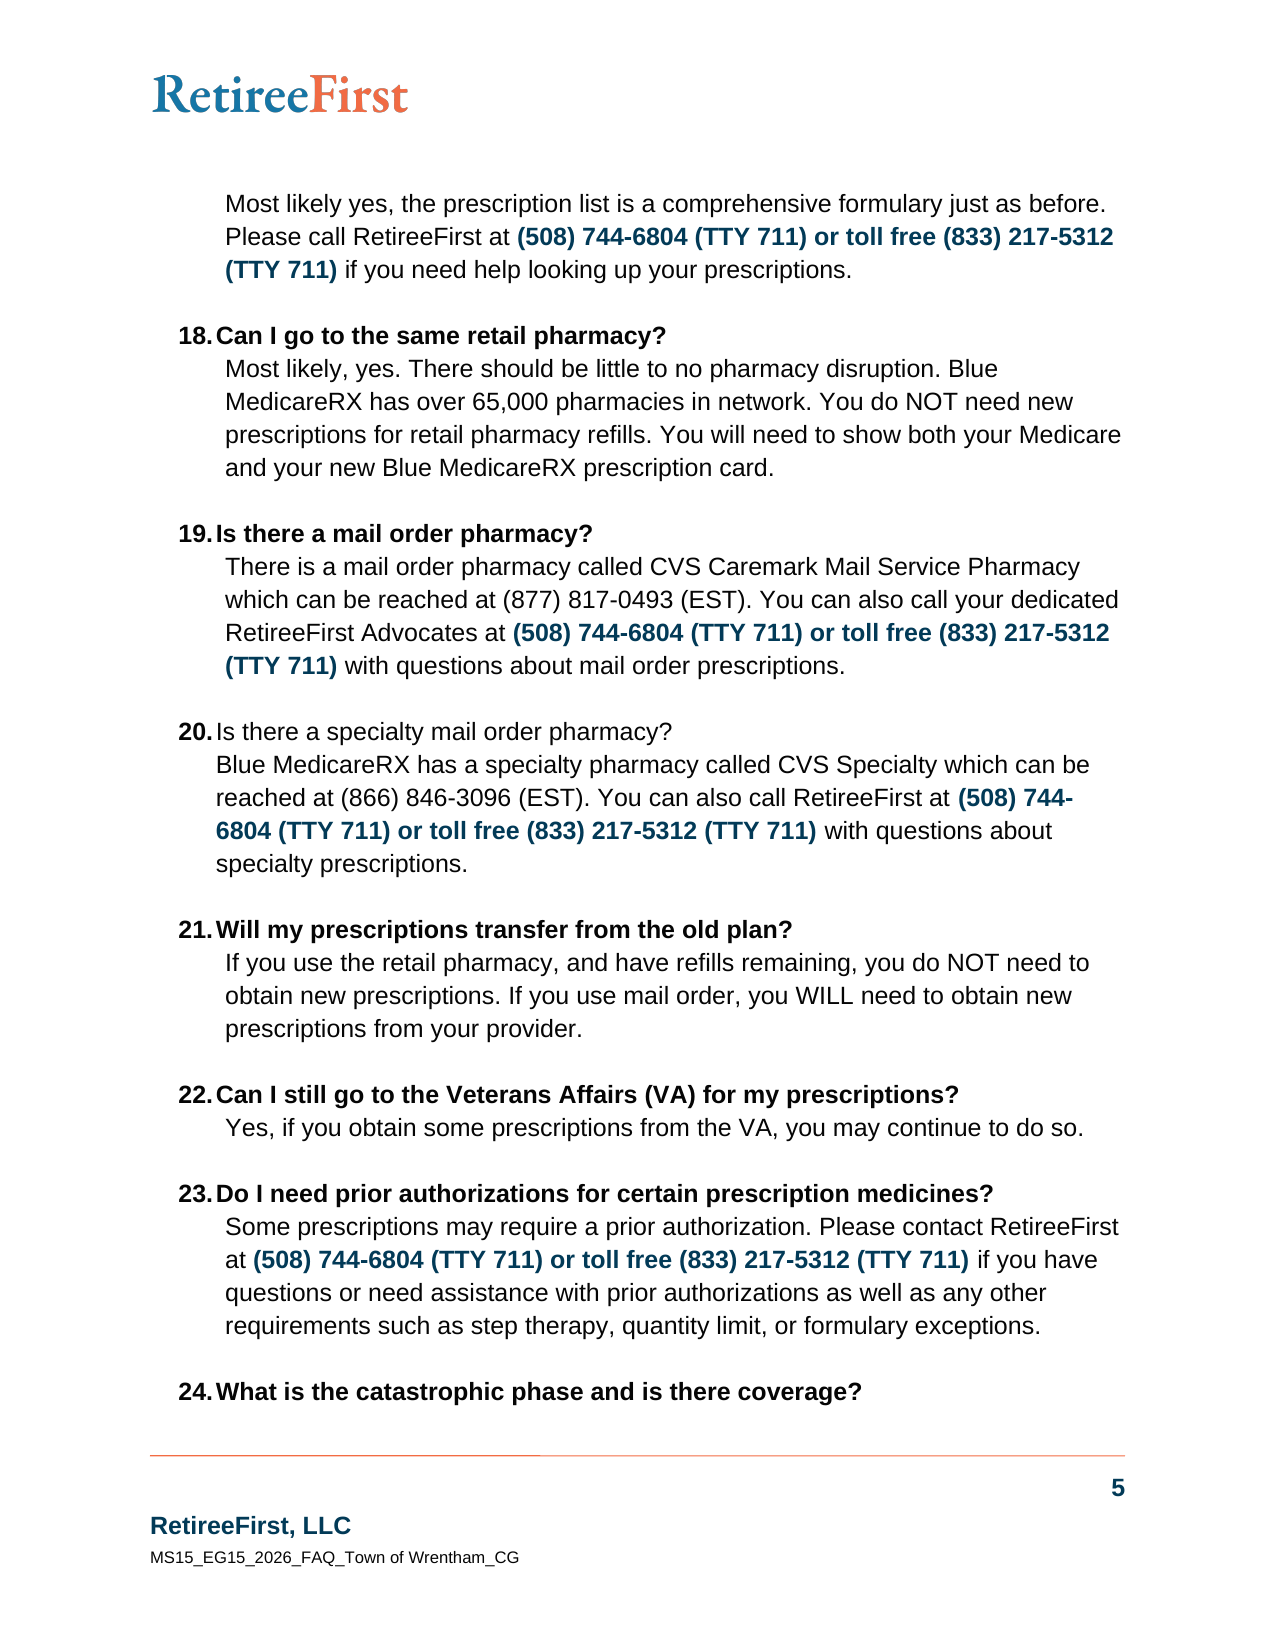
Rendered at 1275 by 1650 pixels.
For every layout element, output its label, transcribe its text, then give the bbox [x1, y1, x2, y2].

list Can I still go to the Veterans Affairs (VA) for my prescriptions? [178, 1080, 1125, 1109]
picture [150, 75, 409, 113]
text There is a mail order pharmacy called CVS Caremark Mail Service Pharmacy which can be reached at (877) 817-0493 (EST). You can also call your dedicated RetireeFirst Advocates at (508) 744-6804 (TTY 711) or toll free (833) 217-5312 (TTY 711) with questions about mail order prescriptions. [225, 552, 1125, 680]
text Yes, if you obtain some prescriptions from the VA, you may continue to do so. [225, 1113, 1125, 1142]
text Most likely, yes. There should be little to no pharmacy disruption. Blue MedicareRX has over 65,000 pharmacies in network. You do NOT need new prescriptions for retail pharmacy refills. You will need to show both your Medicare and your new Blue MedicareRX prescription card. [225, 354, 1125, 482]
text Some prescriptions may require a prior authorization. Please contact RetireeFirst at (508) 744-6804 (TTY 711) or toll free (833) 217-5312 (TTY 711) if you have questions or need assistance with prior authorizations as well as any other requirements such as step therapy, quantity limit, or formulary exceptions. [225, 1212, 1125, 1340]
text If you use the retail pharmacy, and have refills remaining, you do NOT need to obtain new prescriptions. If you use mail order, you WILL need to obtain new prescriptions from your provider. [225, 948, 1125, 1043]
list Will my prescriptions transfer from the old plan? [178, 915, 1125, 944]
list Do I need prior authorizations for certain prescription medicines? [178, 1179, 1125, 1208]
list Can I go to the same retail pharmacy? [178, 321, 1125, 349]
list What is the catastrophic phase and is there coverage? [178, 1377, 1125, 1406]
list Is there a specialty mail order pharmacy? Blue MedicareRX has a specialty pharmacy called CVS Specialty which can be reached at (866) 846-3096 (EST). You can also call RetireeFirst at (508) 744-6804 (TTY 711) or toll free (833) 217-5312 (TTY 711) with questions about specialty prescriptions. [178, 717, 1125, 878]
text Most likely yes, the prescription list is a comprehensive formulary just as before. Please call RetireeFirst at (508) 744-6804 (TTY 711) or toll free (833) 217-5312 (TTY 711) if you need help looking up your prescriptions. [225, 189, 1125, 283]
list Is there a mail order pharmacy? [178, 519, 1125, 548]
